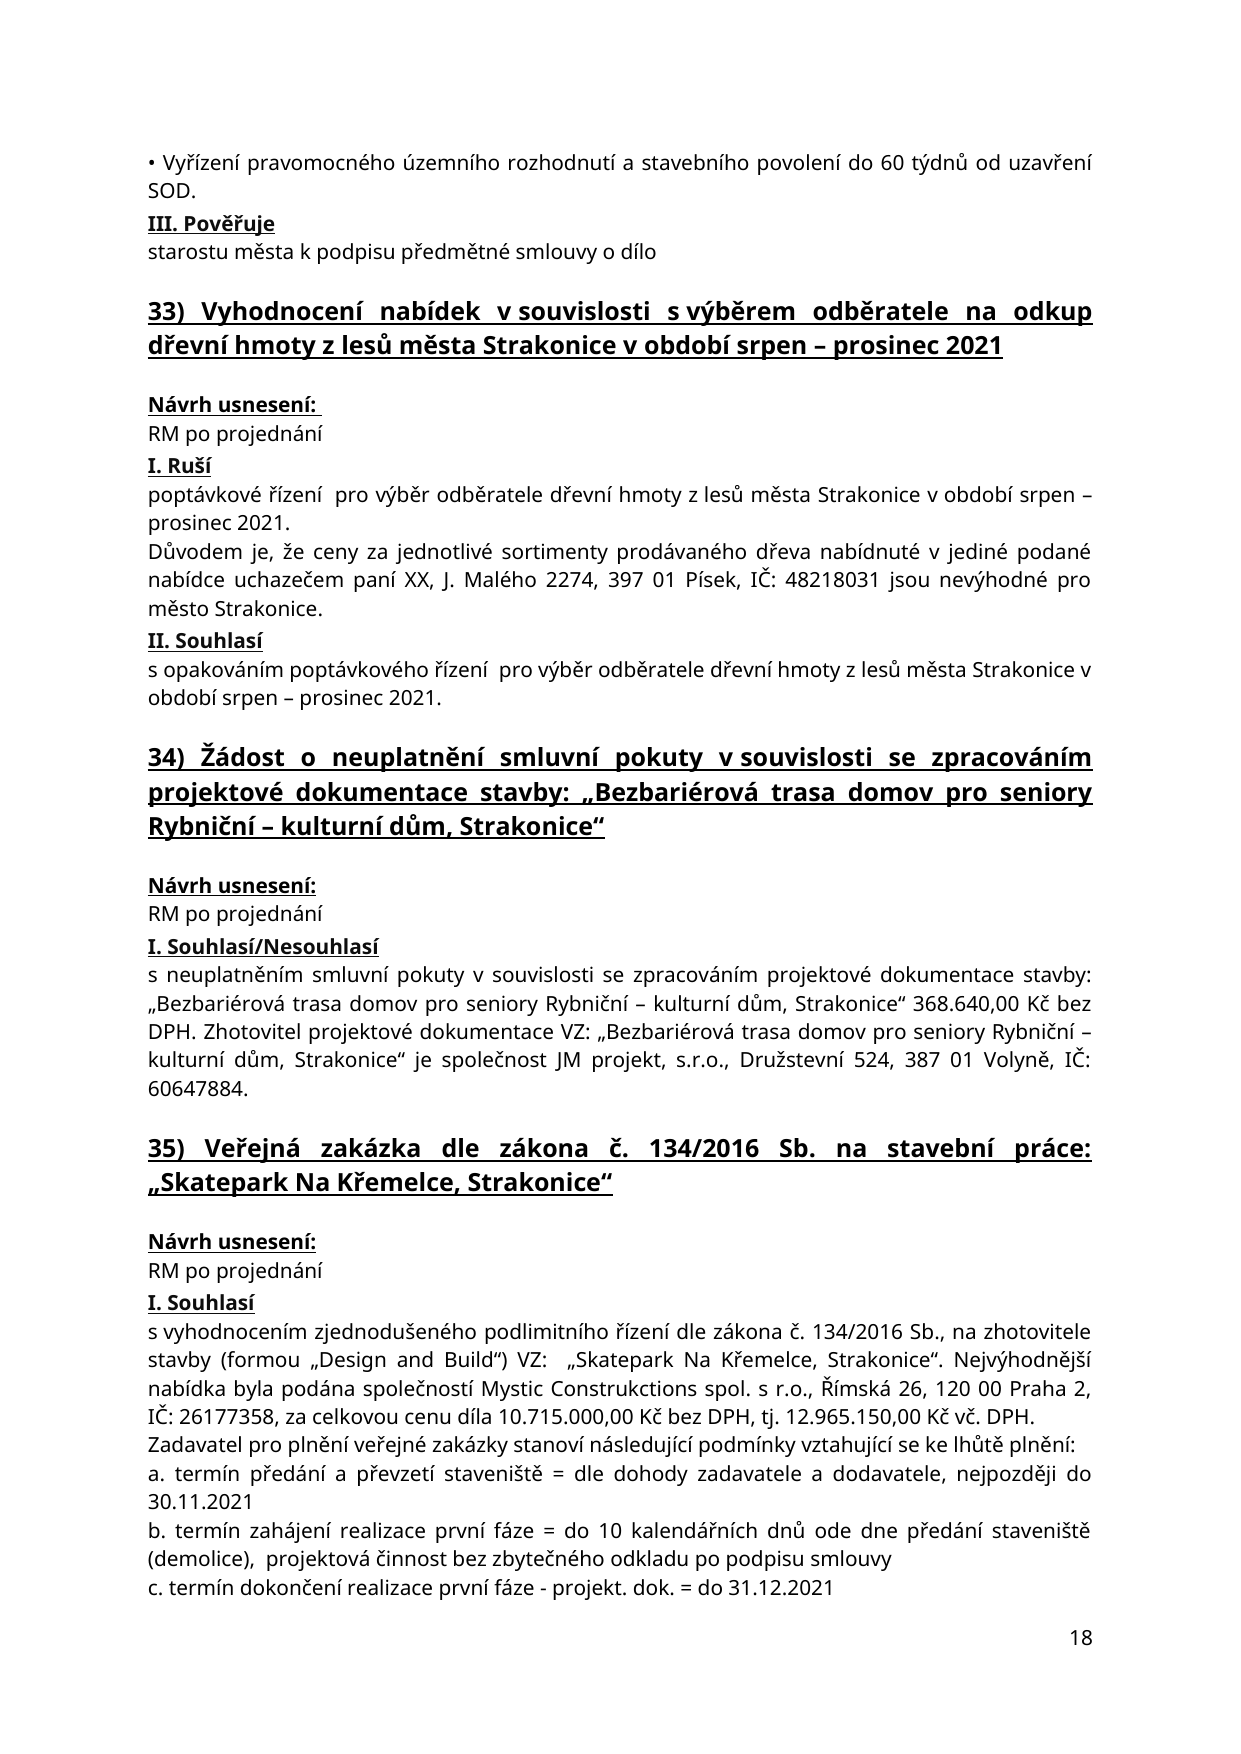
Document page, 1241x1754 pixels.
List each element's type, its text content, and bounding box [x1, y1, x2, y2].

text Zadavatel pro plnění veřejné zakázky stanoví následující podmínky vztahující se ke lhůtě plnění: [148, 1431, 1093, 1459]
text RM po projednání [148, 419, 1093, 447]
text s vyhodnocením zjednodušeného podlimitního řízení dle zákona č. 134/2016 Sb., na zhotovitele stavby (formou „Design and Build“) VZ: „Skatepark Na Křemelce, Strakonice“. Nejvýhodnější nabídka byla podána společností Mystic Construkctions spol. s r.o., Římská 26, 120 00 Praha 2, IČ: 26177358, za celkovou cenu díla 10.715.000,00 Kč bez DPH, tj. 12.965.150,00 Kč vč. DPH. [148, 1317, 1093, 1431]
text Důvodem je, že ceny za jednotlivé sortimenty prodávaného dřeva nabídnuté v jediné podané nabídce uchazečem paní XX, J. Malého 2274, 397 01 Písek, IČ: 48218031 jsou nevýhodné pro město Strakonice. [148, 537, 1093, 622]
text starostu města k podpisu předmětné smlouvy o dílo [148, 237, 1093, 266]
subtitle III. Pověřuje [148, 209, 1093, 237]
text • Vyřízení pravomocného územního rozhodnutí a stavebního povolení do 60 týdnů od uzavření SOD. [148, 148, 1093, 204]
subtitle 34) Žádost o neuplatnění smluvní pokuty v souvislosti se zpracováním projektové dokumentace stavby: „Bezbariérová trasa domov pro seniory Rybniční – kulturní dům, Strakonice“ [148, 805, 1093, 842]
text Návrh usnesení: [148, 871, 1093, 899]
text s neuplatněním smluvní pokuty v souvislosti se zpracováním projektové dokumentace stavby: „Bezbariérová trasa domov pro seniory Rybniční – kulturní dům, Strakonice“ 368.640,00 Kč bez DPH. Zhotovitel projektové dokumentace VZ: „Bezbariérová trasa domov pro seniory Rybniční – kulturní dům, Strakonice“ je společnost JM projekt, s.r.o., Družstevní 524, 387 01 Volyně, IČ: 60647884. [148, 960, 1093, 1102]
subtitle 35) Veřejná zakázka dle zákona č. 134/2016 Sb. na stavební práce: „Skatepark Na Křemelce, Strakonice“ [148, 1131, 1093, 1199]
subtitle 33) Vyhodnocení nabídek v souvislosti s výběrem odběratele na odkup dřevní hmoty z lesů města Strakonice v období srpen – prosinec 2021 [148, 294, 1093, 323]
subtitle II. Souhlasí [148, 626, 1093, 655]
subtitle I. Souhlasí/Nesouhlasí [148, 932, 1093, 960]
text RM po projednání [148, 1256, 1093, 1284]
subtitle I. Ruší [148, 452, 1093, 480]
text s opakováním poptávkového řízení pro výběr odběratele dřevní hmoty z lesů města Strakonice v období srpen – prosinec 2021. [148, 655, 1093, 712]
subtitle 33) Vyhodnocení nabídek v souvislosti s výběrem odběratele na odkup dřevní hmoty z lesů města Strakonice v období srpen – prosinec 2021 [148, 325, 1093, 362]
text Návrh usnesení: [148, 391, 1093, 419]
text RM po projednání [148, 899, 1093, 928]
subtitle 34) Žádost o neuplatnění smluvní pokuty v souvislosti se zpracováním projektové dokumentace stavby: „Bezbariérová trasa domov pro seniory Rybniční – kulturní dům, Strakonice“ [148, 771, 1093, 803]
text b. termín zahájení realizace první fáze = do 10 kalendářních dnů ode dne předání staveniště (demolice), projektová činnost bez zbytečného odkladu po podpisu smlouvy [148, 1516, 1093, 1573]
text Návrh usnesení: [148, 1227, 1093, 1256]
subtitle 34) Žádost o neuplatnění smluvní pokuty v souvislosti se zpracováním projektové dokumentace stavby: „Bezbariérová trasa domov pro seniory Rybniční – kulturní dům, Strakonice“ [148, 740, 1093, 769]
subtitle I. Souhlasí [148, 1288, 1093, 1317]
text poptávkové řízení pro výběr odběratele dřevní hmoty z lesů města Strakonice v období srpen – prosinec 2021. [148, 480, 1093, 537]
text c. termín dokončení realizace první fáze - projekt. dok. = do 31.12.2021 [148, 1573, 1093, 1601]
text a. termín předání a převzetí staveniště = dle dohody zadavatele a dodavatele, nejpozději do 30.11.2021 [148, 1459, 1093, 1516]
